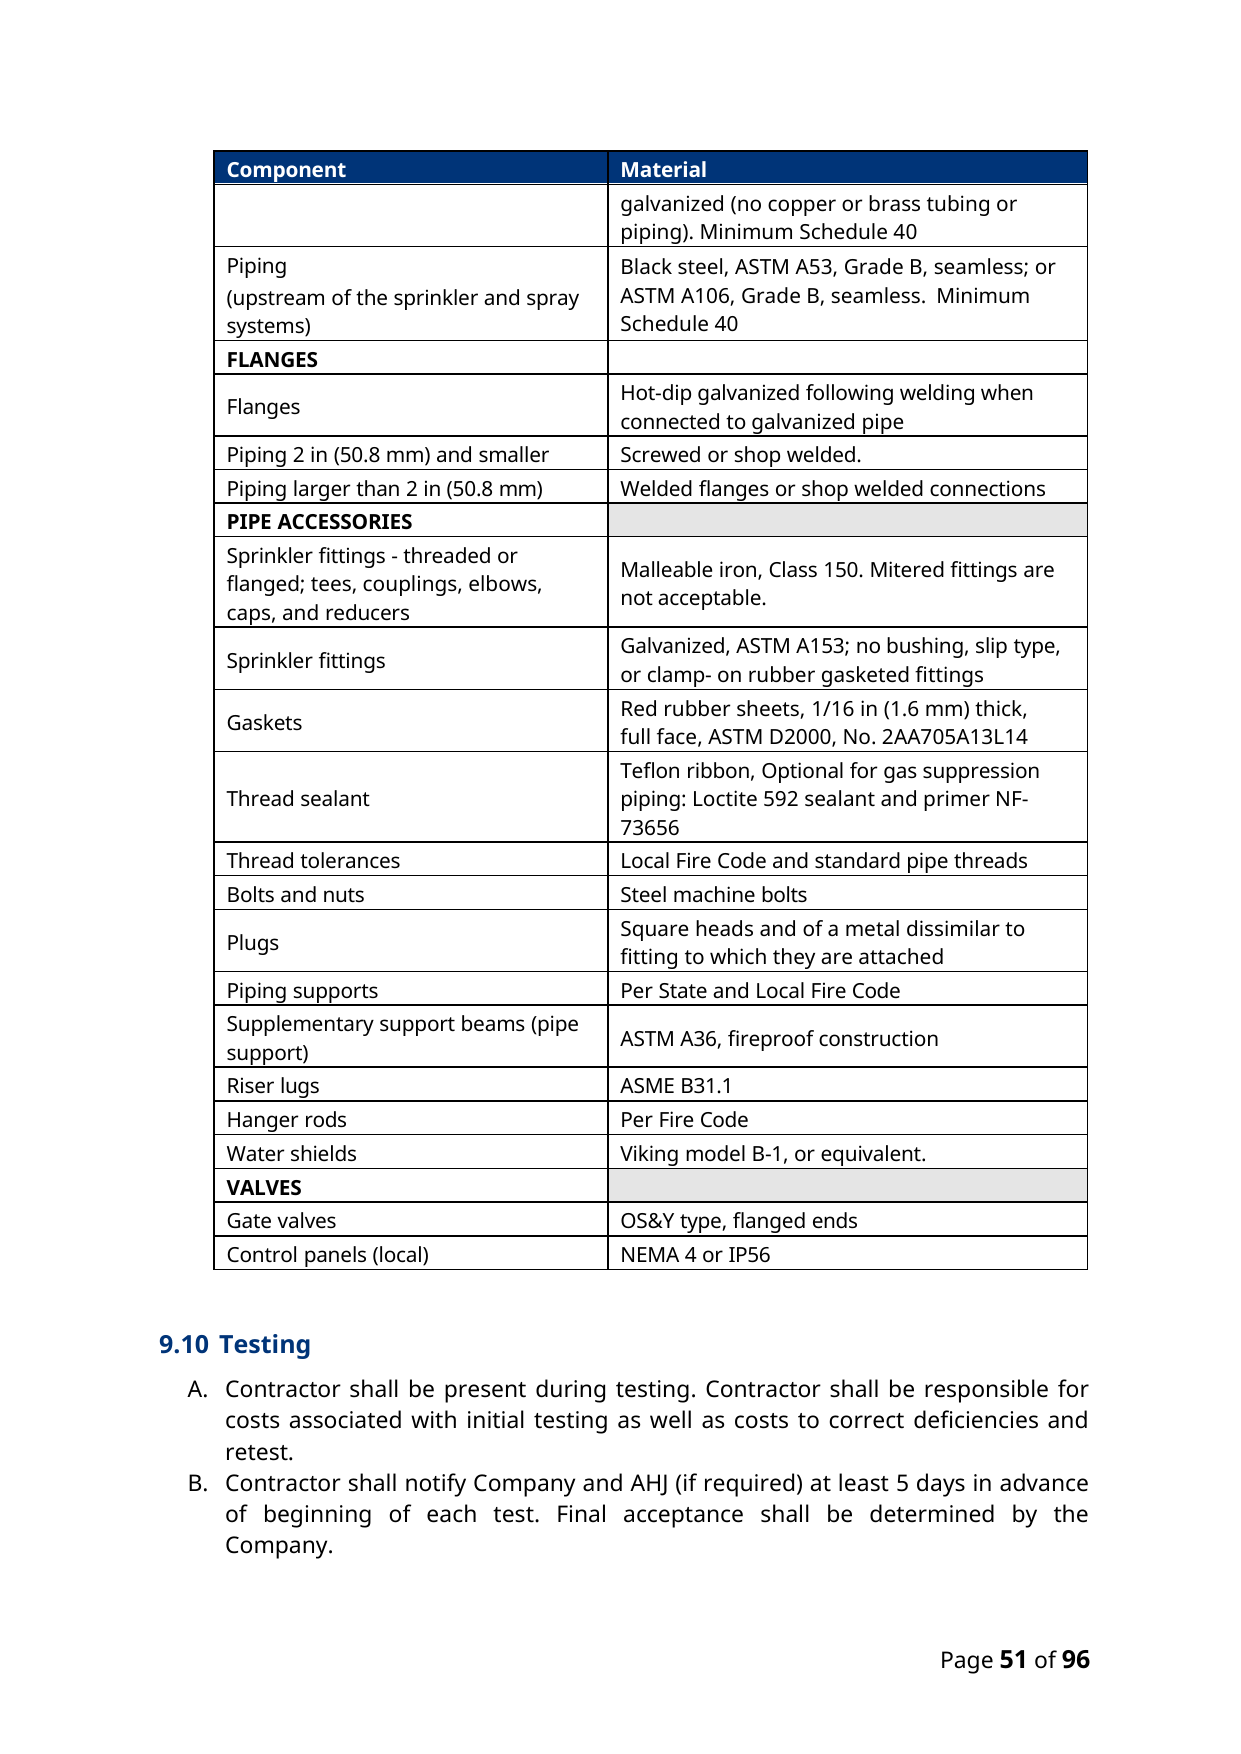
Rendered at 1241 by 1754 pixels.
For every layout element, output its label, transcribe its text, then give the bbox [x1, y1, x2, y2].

table_cell Piping larger than 2 in (50.8 mm) [215, 470, 607, 502]
table_cell Per State and Local Fire Code [609, 972, 1087, 1004]
table_header Material [609, 152, 1087, 183]
table_cell Teflon ribbon, Optional for gas suppression piping: Loctite 592 sealant and primer NF-73656 [609, 752, 1087, 841]
table_cell Supplementary support beams (pipe support) [215, 1006, 607, 1066]
list Contractor shall be present during testing. Contractor shall be responsible for costs associated with initial testing as well as costs to correct deficiencies and retest. [187, 1373, 1090, 1467]
table_cell Control panels (local) [215, 1237, 607, 1269]
table_cell Steel machine bolts [609, 876, 1087, 908]
table_cell Square heads and of a metal dissimilar to fitting to which they are attached [609, 910, 1087, 971]
list Contractor shall notify Company and AHJ (if required) at least 5 days in advance of beginning of each test. Final acceptance shall be determined by the Company. [187, 1467, 1090, 1561]
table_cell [215, 185, 607, 246]
table_cell [609, 1169, 1087, 1201]
table_cell Thread tolerances [215, 843, 607, 875]
table_cell Hanger rods [215, 1102, 607, 1134]
table_cell ASTM A36, fireproof construction [609, 1006, 1087, 1066]
table_cell Flanges [215, 375, 607, 435]
table_cell Piping 2 in (50.8 mm) and smaller [215, 437, 607, 469]
table_cell Red rubber sheets, 1/16 in (1.6 mm) thick, full face, ASTM D2000, No. 2AA705A13L14 [609, 690, 1087, 751]
table_cell FLANGES [215, 341, 607, 373]
table_cell Thread sealant [215, 752, 607, 841]
table_cell Gaskets [215, 690, 607, 751]
table_cell Sprinkler fittings [215, 628, 607, 689]
table_cell PIPE ACCESSORIES [215, 504, 607, 536]
table_cell Bolts and nuts [215, 876, 607, 908]
table_cell Water shields [215, 1135, 607, 1167]
table_cell Screwed or shop welded. [609, 437, 1087, 469]
table_cell [609, 341, 1087, 373]
table_cell Sprinkler fittings - threaded or flanged; tees, couplings, elbows, caps, and reducers [215, 537, 607, 626]
table_cell ASME B31.1 [609, 1068, 1087, 1100]
table_cell Plugs [215, 910, 607, 971]
table_cell Piping (upstream of the sprinkler and spray systems) [215, 247, 607, 340]
table_cell Hot-dip galvanized following welding when connected to galvanized pipe [609, 375, 1087, 435]
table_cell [609, 185, 1087, 246]
table_cell OS&Y type, flanged ends [609, 1203, 1087, 1235]
table_cell Per Fire Code [609, 1102, 1087, 1134]
table_cell Black steel, ASTM A53, Grade B, seamless; or ASTM A106, Grade B, seamless. Minimum Schedule 40 [609, 247, 1087, 340]
table_cell NEMA 4 or IP56 [609, 1237, 1087, 1269]
table_cell Malleable iron, Class 150. Mitered fittings are not acceptable. [609, 537, 1087, 626]
table_cell Galvanized, ASTM A153; no bushing, slip type, or clamp- on rubber gasketed fittings [609, 628, 1087, 689]
table_cell Viking model B-1, or equivalent. [609, 1135, 1087, 1167]
table_cell Welded flanges or shop welded connections [609, 470, 1087, 502]
table_cell Gate valves [215, 1203, 607, 1235]
table_cell Piping supports [215, 972, 607, 1004]
table_cell Local Fire Code and standard pipe threads [609, 843, 1087, 875]
table_cell Riser lugs [215, 1068, 607, 1100]
table_cell [609, 504, 1087, 536]
subtitle Testing [159, 1327, 1090, 1361]
table_header Component [215, 152, 607, 183]
table_cell VALVES [215, 1169, 607, 1201]
